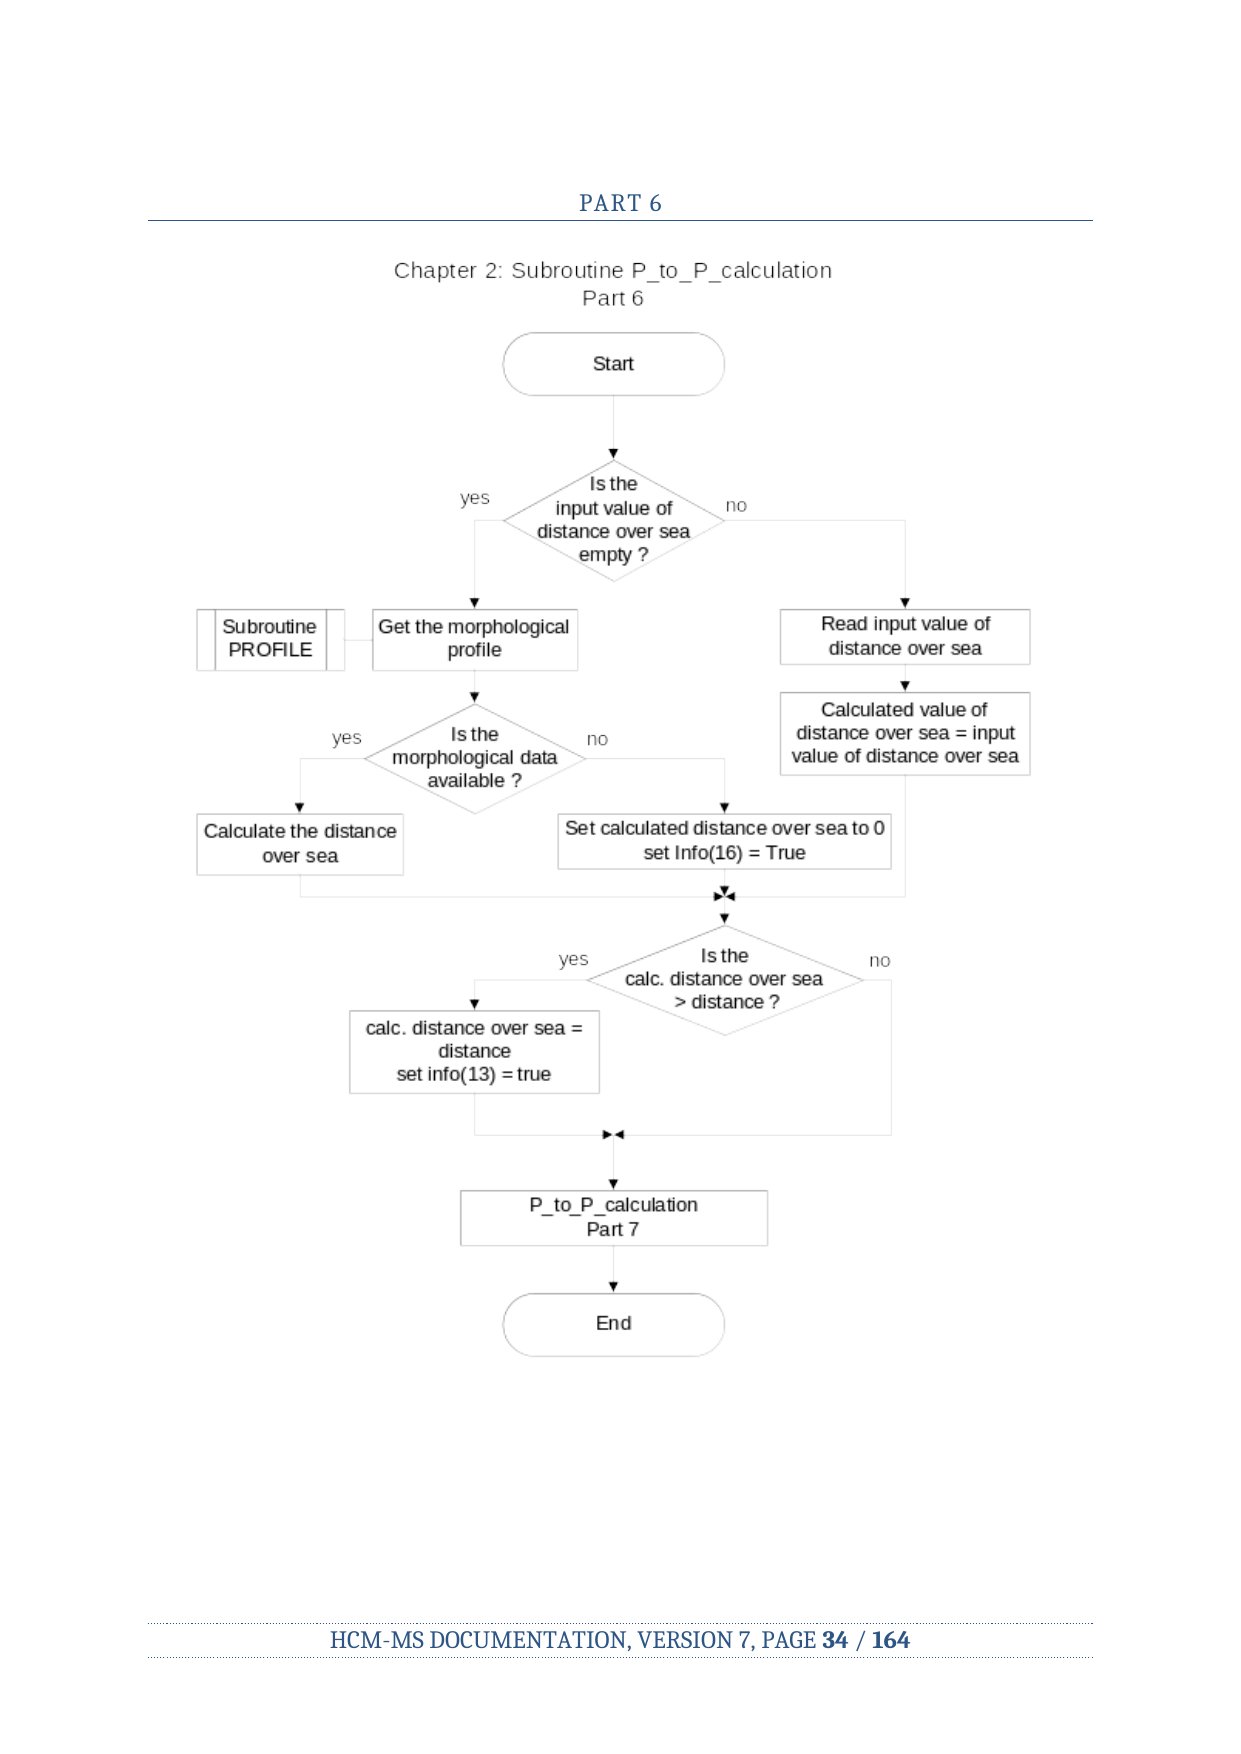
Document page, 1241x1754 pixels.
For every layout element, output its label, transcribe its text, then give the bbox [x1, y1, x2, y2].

subtitle Part 6 [148, 189, 1093, 220]
